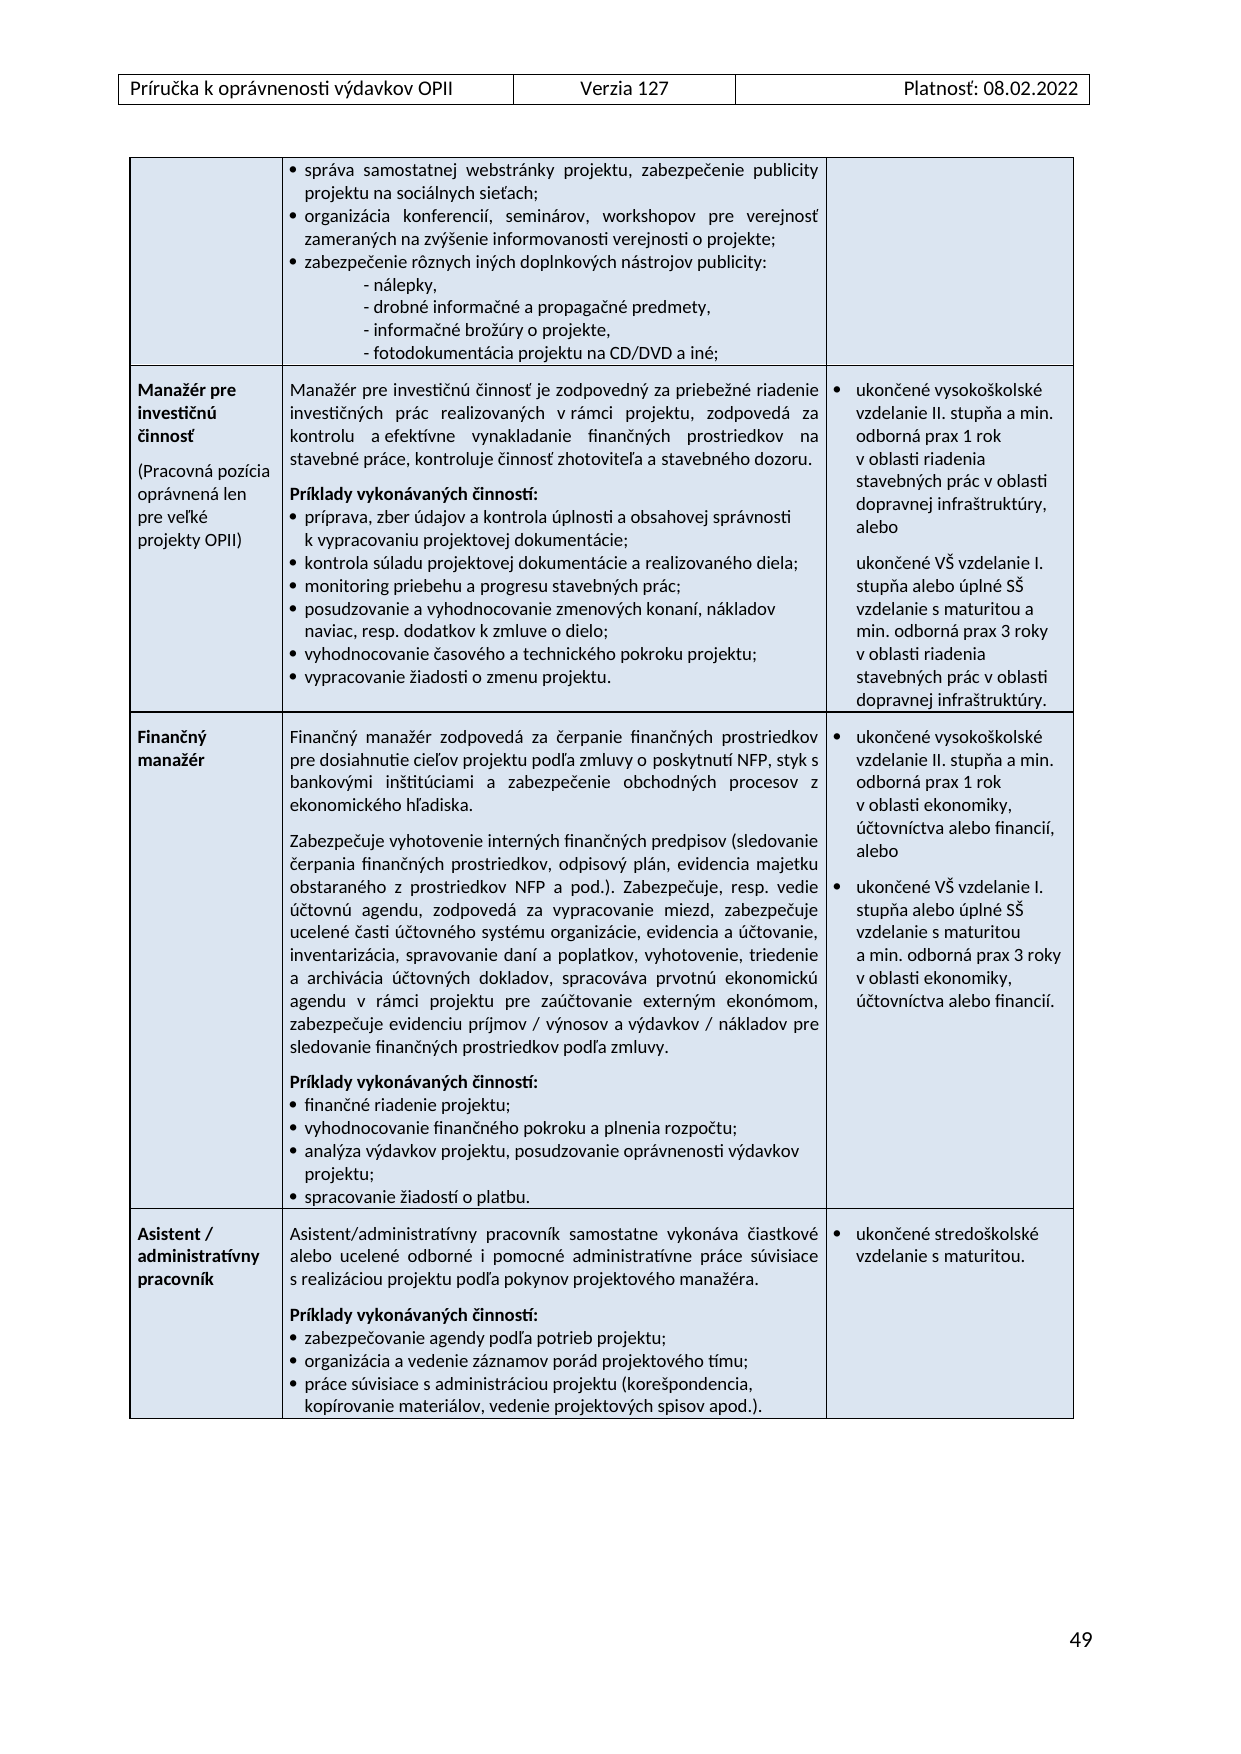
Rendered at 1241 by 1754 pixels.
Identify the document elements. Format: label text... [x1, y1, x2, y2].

table_cell Asistent / administratívny pracovník [131, 1209, 282, 1418]
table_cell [827, 158, 1073, 364]
table_cell Manažér pre investičnú činnosť je zodpovedný za priebežné riadenie investičných prác realizovaných v rámci projektu, zodpovedá za kontrolu a efektívne vynakladanie finančných prostriedkov na stavebné práce, kontroluje činnosť zhotoviteľa a stavebného dozoru. Príklady vykonávaných činností: príprava, zber údajov a kontrola úplnosti a obsahovej správnosti k vypracovaniu projektovej dokumentácie; kontrola súladu projektovej dokumentácie a realizovaného diela; monitoring priebehu a progresu stavebných prác; posudzovanie a vyhodnocovanie zmenových konaní, nákladov naviac, resp. dodatkov k zmluve o dielo; vyhodnocovanie časového a technického pokroku projektu; vypracovanie žiadosti o zmenu projektu. [283, 366, 826, 711]
table_cell Finančný manažér [131, 713, 282, 1208]
table_cell Asistent/administratívny pracovník samostatne vykonáva čiastkové alebo ucelené odborné i pomocné administratívne práce súvisiace s realizáciou projektu podľa pokynov projektového manažéra. Príklady vykonávaných činností: zabezpečovanie agendy podľa potrieb projektu; organizácia a vedenie záznamov porád projektového tímu; práce súvisiace s administráciou projektu (korešpondencia, kopírovanie materiálov, vedenie projektových spisov apod.). [283, 1209, 826, 1418]
table_cell ukončené vysokoškolské vzdelanie II. stupňa a min. odborná prax 1 rok v oblasti ekonomiky, účtovníctva alebo financií, alebo ukončené VŠ vzdelanie I. stupňa alebo úplné SŠ vzdelanie s maturitou a min. odborná prax 3 roky v oblasti ekonomiky, účtovníctva alebo financií. [827, 713, 1073, 1208]
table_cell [283, 158, 826, 364]
table_cell Manažér pre investičnú činnosť (Pracovná pozícia oprávnená len pre veľké projekty OPII) [131, 366, 282, 711]
table_cell ukončené stredoškolské vzdelanie s maturitou. [827, 1209, 1073, 1418]
table_cell Finančný manažér zodpovedá za čerpanie finančných prostriedkov pre dosiahnutie cieľov projektu podľa zmluvy o poskytnutí NFP, styk s bankovými inštitúciami a zabezpečenie obchodných procesov z ekonomického hľadiska. Zabezpečuje vyhotovenie interných finančných predpisov (sledovanie čerpania finančných prostriedkov, odpisový plán, evidencia majetku obstaraného z prostriedkov NFP a pod.). Zabezpečuje, resp. vedie účtovnú agendu, zodpovedá za vypracovanie miezd, zabezpečuje ucelené časti účtovného systému organizácie, evidencia a účtovanie, inventarizácia, spravovanie daní a poplatkov, vyhotovenie, triedenie a archivácia účtovných dokladov, spracováva prvotnú ekonomickú agendu v rámci projektu pre zaúčtovanie externým ekonómom, zabezpečuje evidenciu príjmov / výnosov a výdavkov / nákladov pre sledovanie finančných prostriedkov podľa zmluvy. Príklady vykonávaných činností: finančné riadenie projektu; vyhodnocovanie finančného pokroku a plnenia rozpočtu; analýza výdavkov projektu, posudzovanie oprávnenosti výdavkov projektu; spracovanie žiadostí o platbu. [283, 713, 826, 1208]
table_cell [131, 158, 282, 364]
table_cell ukončené vysokoškolské vzdelanie II. stupňa a min. odborná prax 1 rok v oblasti riadenia stavebných prác v oblasti dopravnej infraštruktúry, alebo ukončené VŠ vzdelanie I. stupňa alebo úplné SŠ vzdelanie s maturitou a min. odborná prax 3 roky v oblasti riadenia stavebných prác v oblasti dopravnej infraštruktúry. [827, 366, 1073, 711]
